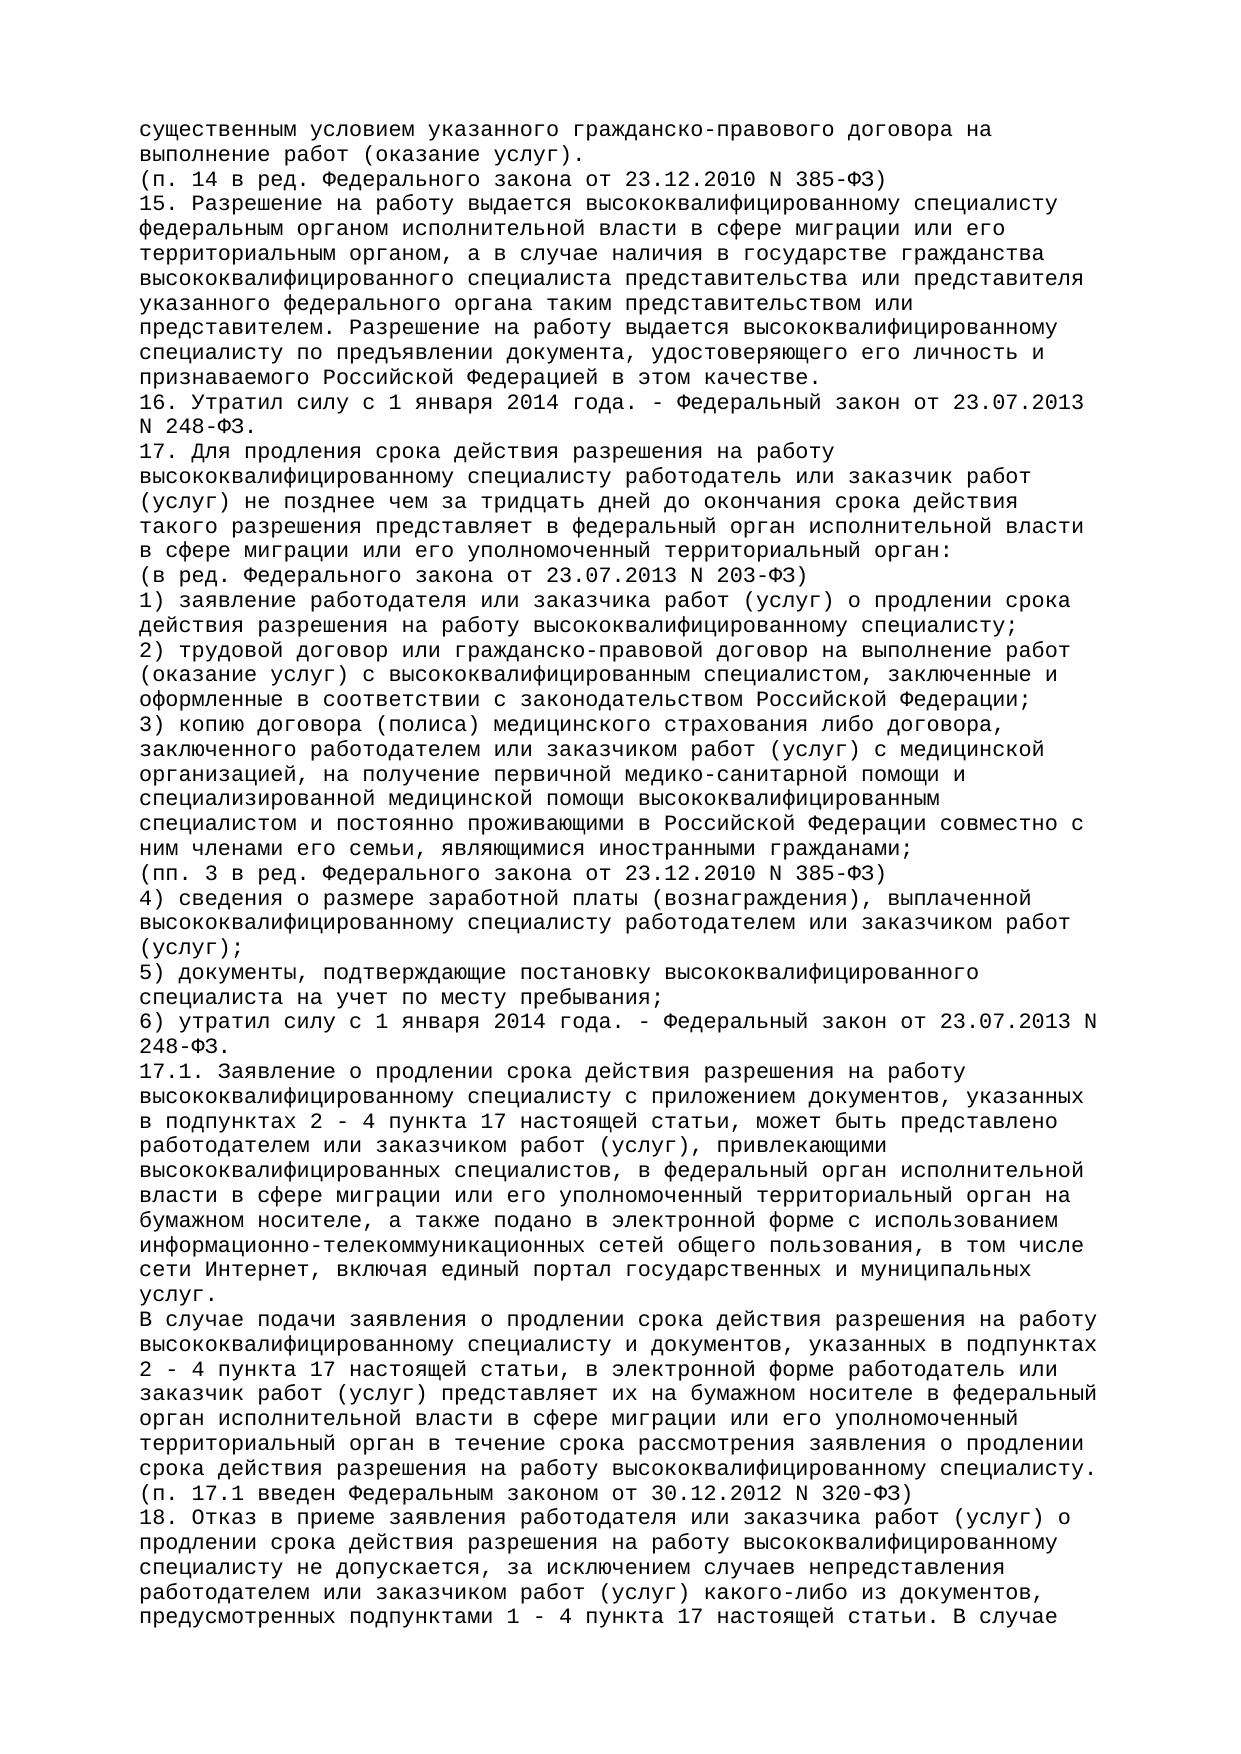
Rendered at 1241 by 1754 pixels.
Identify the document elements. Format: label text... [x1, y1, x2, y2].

text 15. Разрешение на работу выдается высококвалифицированному специалисту федеральным органом исполнительной власти в сфере миграции или его территориальным органом, а в случае наличия в государстве гражданства высококвалифицированного специалиста представительства или представителя указанного федерального органа таким представительством или представителем. Разрешение на работу выдается высококвалифицированному специалисту по предъявлении документа, удостоверяющего его личность и признаваемого Российской Федерацией в этом качестве. [139, 192, 1101, 391]
text 16. Утратил силу с 1 января 2014 года. - Федеральный закон от 23.07.2013 N 248-ФЗ. [139, 391, 1101, 440]
text 6) утратил силу с 1 января 2014 года. - Федеральный закон от 23.07.2013 N 248-ФЗ. [139, 1011, 1101, 1060]
text 5) документы, подтверждающие постановку высококвалифицированного специалиста на учет по месту пребывания; [139, 961, 1101, 1011]
text В случае подачи заявления о продлении срока действия разрешения на работу высококвалифицированному специалисту и документов, указанных в подпунктах 2 - 4 пункта 17 настоящей статьи, в электронной форме работодатель или заказчик работ (услуг) представляет их на бумажном носителе в федеральный орган исполнительной власти в сфере миграции или его уполномоченный территориальный орган в течение срока рассмотрения заявления о продлении срока действия разрешения на работу высококвалифицированному специалисту. [139, 1308, 1101, 1482]
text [139, 118, 1101, 168]
text 17. Для продления срока действия разрешения на работу высококвалифицированному специалисту работодатель или заказчик работ (услуг) не позднее чем за тридцать дней до окончания срока действия такого разрешения представляет в федеральный орган исполнительной власти в сфере миграции или его уполномоченный территориальный орган: [139, 440, 1101, 564]
text 3) копию договора (полиса) медицинского страхования либо договора, заключенного работодателем или заказчиком работ (услуг) с медицинской организацией, на получение первичной медико-санитарной помощи и специализированной медицинской помощи высококвалифицированным специалистом и постоянно проживающими в Российской Федерации совместно с ним членами его семьи, являющимися иностранными гражданами; [139, 713, 1101, 862]
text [139, 1506, 1101, 1630]
text (п. 14 в ред. Федерального закона от 23.12.2010 N 385-ФЗ) [139, 168, 1101, 192]
text (пп. 3 в ред. Федерального закона от 23.12.2010 N 385-ФЗ) [139, 862, 1101, 887]
text (в ред. Федерального закона от 23.07.2013 N 203-ФЗ) [139, 564, 1101, 589]
text 17.1. Заявление о продлении срока действия разрешения на работу высококвалифицированному специалисту с приложением документов, указанных в подпунктах 2 - 4 пункта 17 настоящей статьи, может быть представлено работодателем или заказчиком работ (услуг), привлекающими высококвалифицированных специалистов, в федеральный орган исполнительной власти в сфере миграции или его уполномоченный территориальный орган на бумажном носителе, а также подано в электронной форме с использованием информационно-телекоммуникационных сетей общего пользования, в том числе сети Интернет, включая единый портал государственных и муниципальных услуг. [139, 1060, 1101, 1308]
text (п. 17.1 введен Федеральным законом от 30.12.2012 N 320-ФЗ) [139, 1482, 1101, 1506]
text 2) трудовой договор или гражданско-правовой договор на выполнение работ (оказание услуг) с высококвалифицированным специалистом, заключенные и оформленные в соответствии с законодательством Российской Федерации; [139, 639, 1101, 713]
text 4) сведения о размере заработной платы (вознаграждения), выплаченной высококвалифицированному специалисту работодателем или заказчиком работ (услуг); [139, 887, 1101, 961]
text 1) заявление работодателя или заказчика работ (услуг) о продлении срока действия разрешения на работу высококвалифицированному специалисту; [139, 589, 1101, 639]
